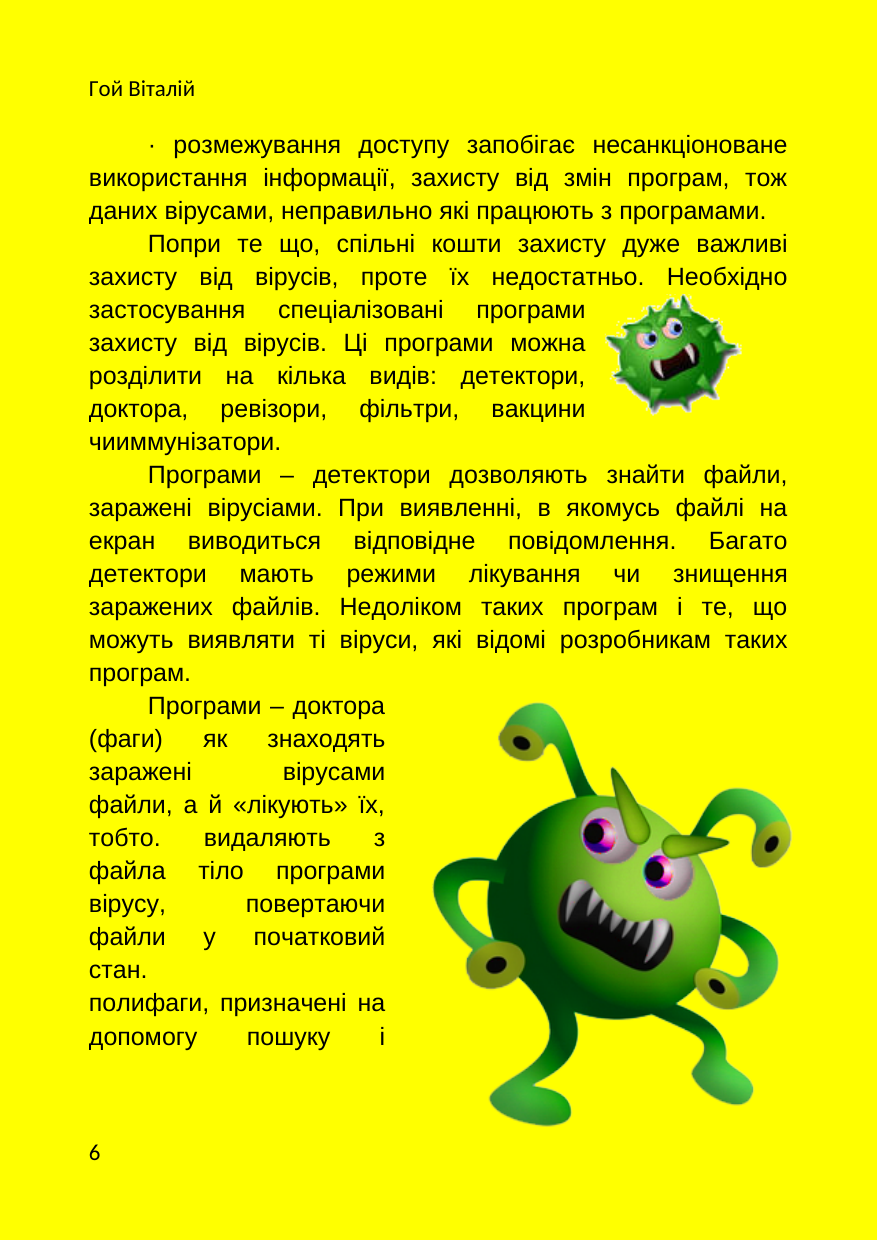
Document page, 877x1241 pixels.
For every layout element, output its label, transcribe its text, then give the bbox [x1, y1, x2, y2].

text · розмежування доступу запобігає несанкціоноване використання інформації, захисту від змін програм, тож даних вірусами, неправильно які працюють з програмами. [89, 130, 788, 225]
text Попри те що, спільні кошти захисту дуже важливі захисту від вірусів, проте їх недостатньо. Необхідно застосування спеціалізовані програми захисту від вірусів. Ці програми можна розділити на кілька видів: детектори, доктора, ревізори, фільтри, вакцини чииммунізатори. [89, 229, 788, 456]
picture [604, 294, 745, 419]
text Програми – детектори дозволяють знайти файли, заражені вірусіами. При виявленні, в якомусь файлі на екран виводиться відповідне повідомлення. Багато детектори мають режими лікування чи знищення заражених файлів. Недоліком таких програм і те, що можуть виявляти ті віруси, які відомі розробникам таких програм. [89, 460, 788, 687]
text Програми – доктора (фаги) як знаходять заражені вірусами файли, а й «лікують» їх, тобто. видаляють з файла тіло програми вірусу, повертаючи файли у початковий стан. [89, 691, 788, 984]
picture [404, 696, 815, 1140]
text полифаги, призначені на допомогу пошуку і знищення великої кількості вірусів. Найвідоміші їхAidstest,Doctor Web, . [89, 988, 404, 1050]
